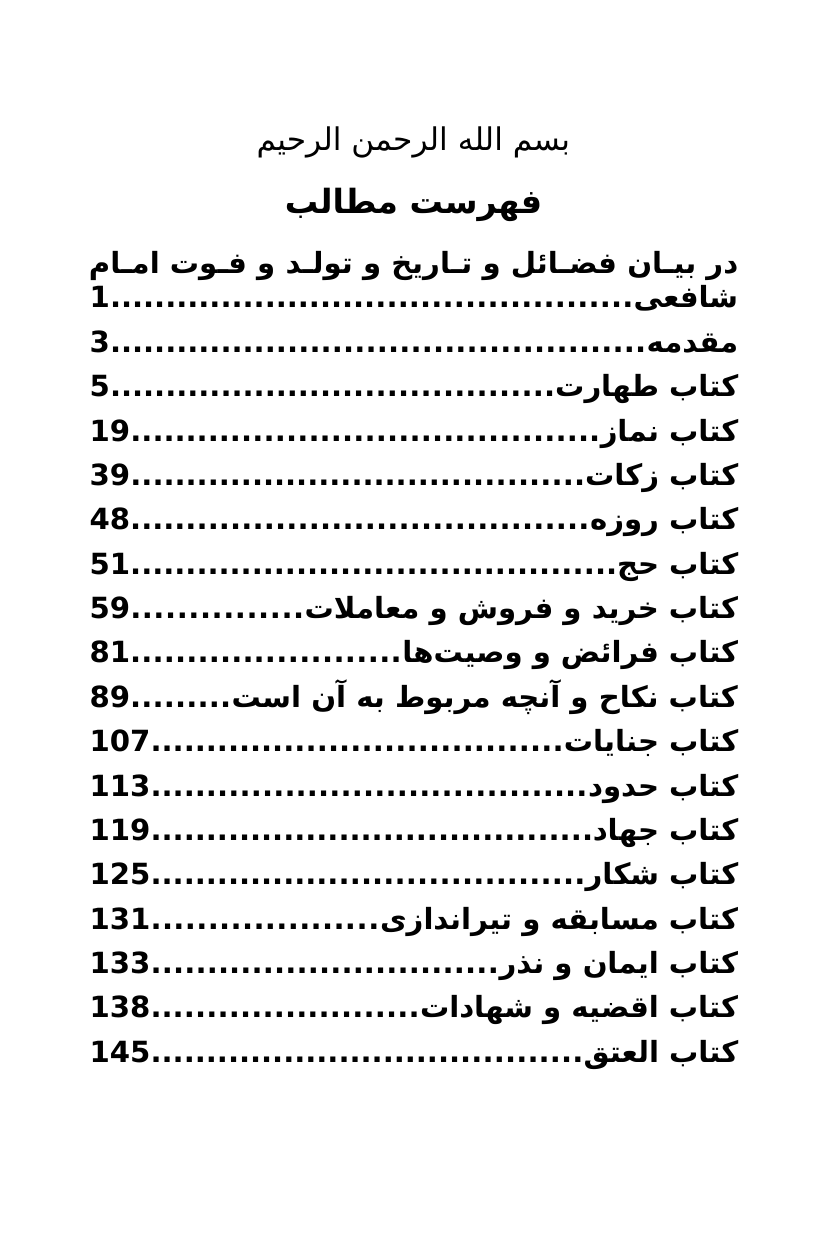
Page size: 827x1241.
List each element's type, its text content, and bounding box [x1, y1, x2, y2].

text کتاب فرائض و وصيت‌ها 81 [89, 636, 738, 670]
text بسم الله الرحمن الرحیم [89, 122, 738, 158]
text کتاب جنايات 107 [89, 724, 738, 758]
text کتاب شکار 125 [89, 858, 738, 892]
text کتاب حج 51 [89, 547, 738, 581]
text مقدمه 3 [89, 325, 738, 359]
text کتاب ايمان و نذر 133 [89, 946, 738, 980]
text فهرست مطالب [89, 183, 738, 222]
text در بيان فضائل و تاريخ و تولد و فوت امام شافعی 1 [89, 247, 738, 315]
text کتاب نماز 19 [89, 414, 738, 448]
text کتاب حدود 113 [89, 769, 738, 803]
text کتاب طهارت 5 [89, 369, 738, 403]
text کتاب جهاد 119 [89, 813, 738, 847]
text کتاب العتق 145 [89, 1035, 738, 1069]
text کتاب اقضيه و شهادات 138 [89, 991, 738, 1025]
text کتاب نکاح و آنچه مربوط به آن است 89 [89, 680, 738, 714]
text کتاب مسابقه و تيراندازی 131 [89, 902, 738, 936]
text کتاب روزه 48 [89, 503, 738, 537]
text کتاب خريد و فروش و معاملات 59 [89, 591, 738, 625]
text کتاب زکات 39 [89, 458, 738, 492]
